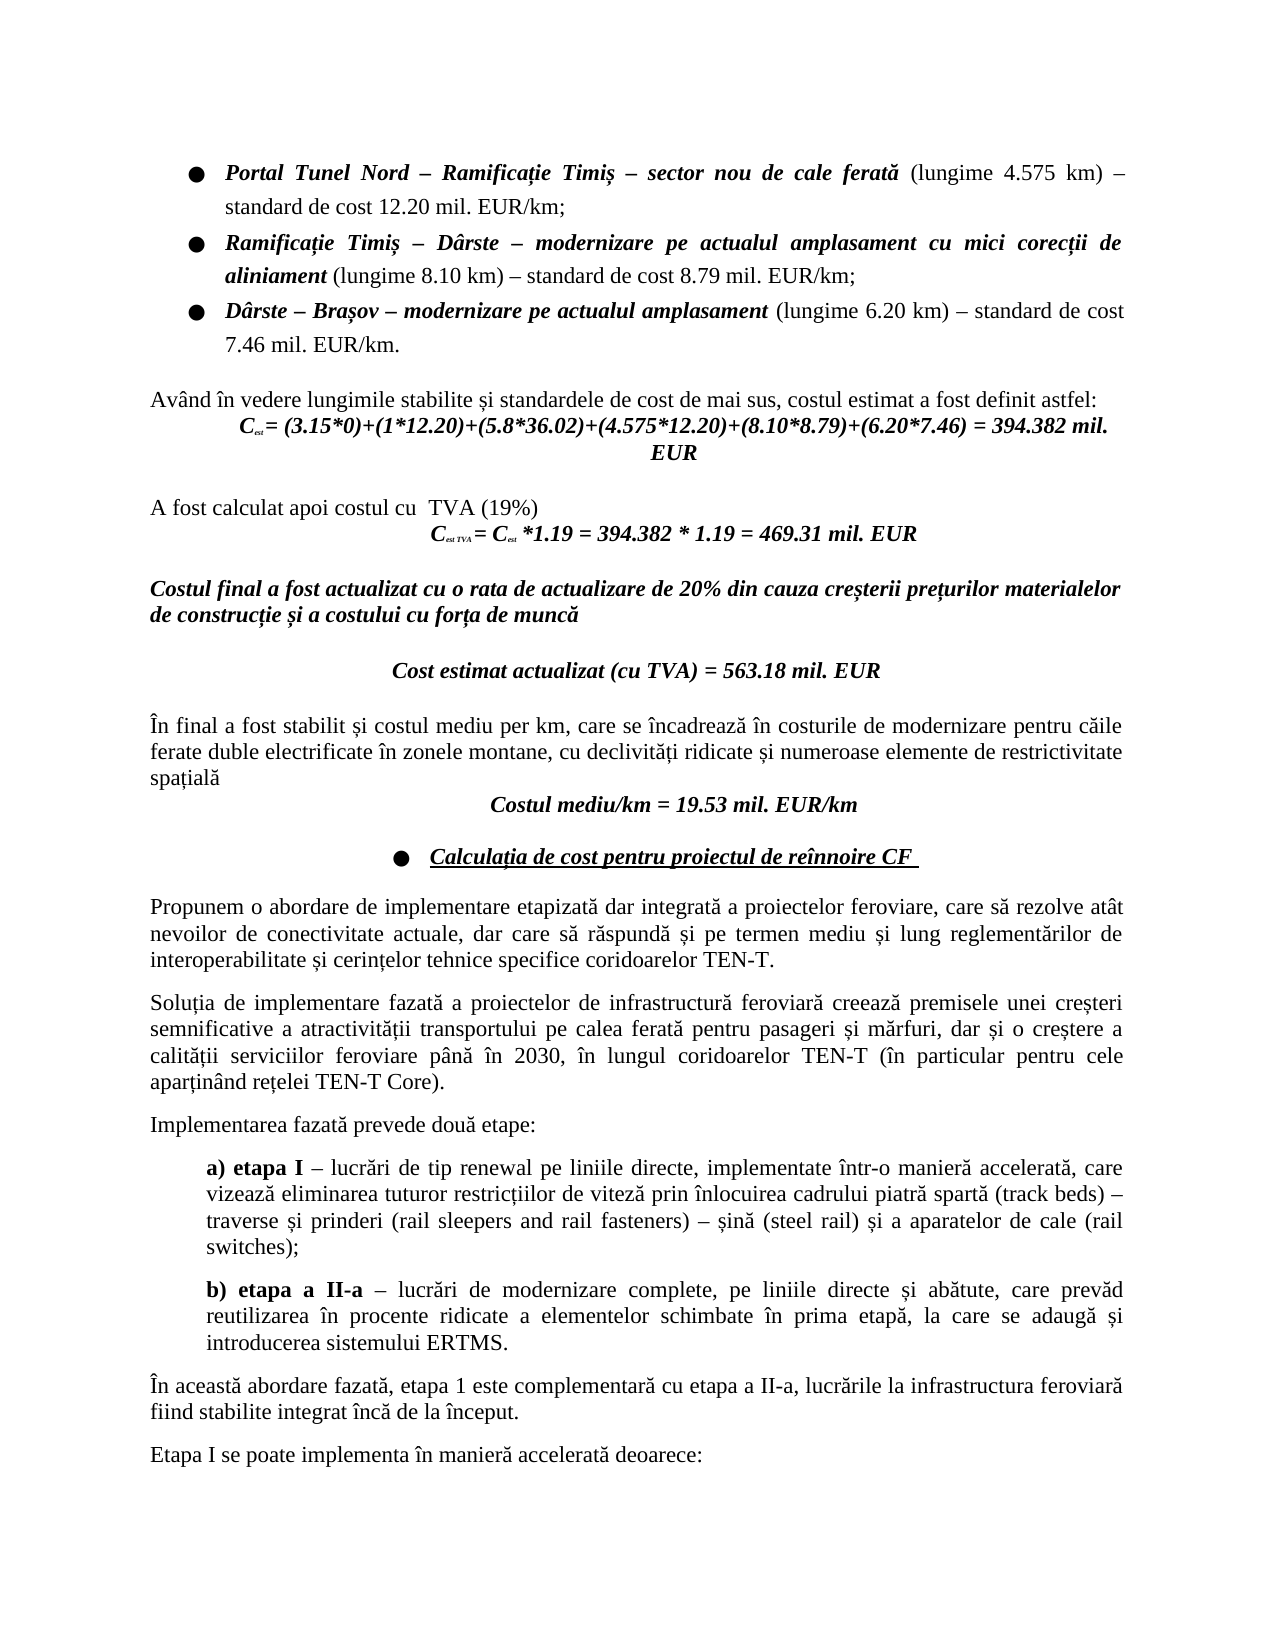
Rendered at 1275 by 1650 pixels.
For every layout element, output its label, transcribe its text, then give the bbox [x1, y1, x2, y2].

list Ramificație Timiș – Dârste – modernizare pe actualul amplasament cu mici corecții de aliniament (lungime 8.10 km) – standard de cost 8.79 mil. EUR/km; [187, 219, 1125, 288]
text Costul final a fost actualizat cu o rata de actualizare de 20% din cauza creșterii prețurilor materialelor de construcție și a costului cu forța de muncă [150, 575, 1125, 628]
text În această abordare fazată, etapa 1 este complementară cu etapa a II-a, lucrările la infrastructura feroviară fiind stabilite integrat încă de la început. [150, 1372, 1125, 1424]
list Dârste – Brașov – modernizare pe actualul amplasament (lungime 6.20 km) – standard de cost 7.46 mil. EUR/km. [187, 288, 1125, 357]
list Calculația de cost pentru proiectul de reînnoire CF [187, 834, 1125, 877]
text a) etapa I – lucrări de tip renewal pe liniile directe, implementate într-o manieră accelerată, care vizează eliminarea tuturor restricțiilor de viteză prin înlocuirea cadrului piatră spartă (track beds) – traverse și prinderi (rail sleepers and rail fasteners) – șină (steel rail) și a aparatelor de cale (rail switches); [206, 1154, 1125, 1259]
text Etapa I se poate implementa în manieră accelerată deoarece: [150, 1441, 1125, 1468]
text Implementarea fazată prevede două etape: [150, 1111, 1125, 1137]
text Propunem o abordare de implementare etapizată dar integrată a proiectelor feroviare, care să rezolve atât nevoilor de conectivitate actuale, dar care să răspundă și pe termen mediu și lung reglementărilor de interoperabilitate și cerințelor tehnice specifice coridoarelor TEN-T. [150, 893, 1125, 972]
text Cost estimat actualizat (cu TVA) = 563.18 mil. EUR [150, 657, 1125, 683]
text b) etapa a II-a – lucrări de modernizare complete, pe liniile directe și abătute, care prevăd reutilizarea în procente ridicate a elementelor schimbate în prima etapă, la care se adaugă și introducerea sistemului ERTMS. [206, 1276, 1125, 1355]
text Având în vedere lungimile stabilite și standardele de cost de mai sus, costul estimat a fost definit astfel: [150, 386, 1125, 412]
text Cest TVA = Cest *1.19 = 394.382 * 1.19 = 469.31 mil. EUR [225, 520, 1125, 546]
text Soluția de implementare fazată a proiectelor de infrastructură feroviară creează premisele unei creșteri semnificative a atractivității transportului pe calea ferată pentru pasageri și mărfuri, dar și o creștere a calității serviciilor feroviare până în 2030, în lungul coridoarelor TEN-T (în particular pentru cele aparținând rețelei TEN-T Core). [150, 989, 1125, 1094]
text Cest = (3.15*0)+(1*12.20)+(5.8*36.02)+(4.575*12.20)+(8.10*8.79)+(6.20*7.46) = 394.382 mil. EUR [225, 412, 1125, 465]
text A fost calculat apoi costul cu TVA (19%) [150, 494, 1125, 520]
list Portal Tunel Nord – Ramificație Timiș – sector nou de cale ferată (lungime 4.575 km) – standard de cost 12.20 mil. EUR/km; [187, 150, 1125, 219]
text Costul mediu/km = 19.53 mil. EUR/km [225, 791, 1125, 817]
text În final a fost stabilit și costul mediu per km, care se încadrează în costurile de modernizare pentru căile ferate duble electrificate în zonele montane, cu declivități ridicate și numeroase elemente de restrictivitate spațială [150, 712, 1125, 791]
